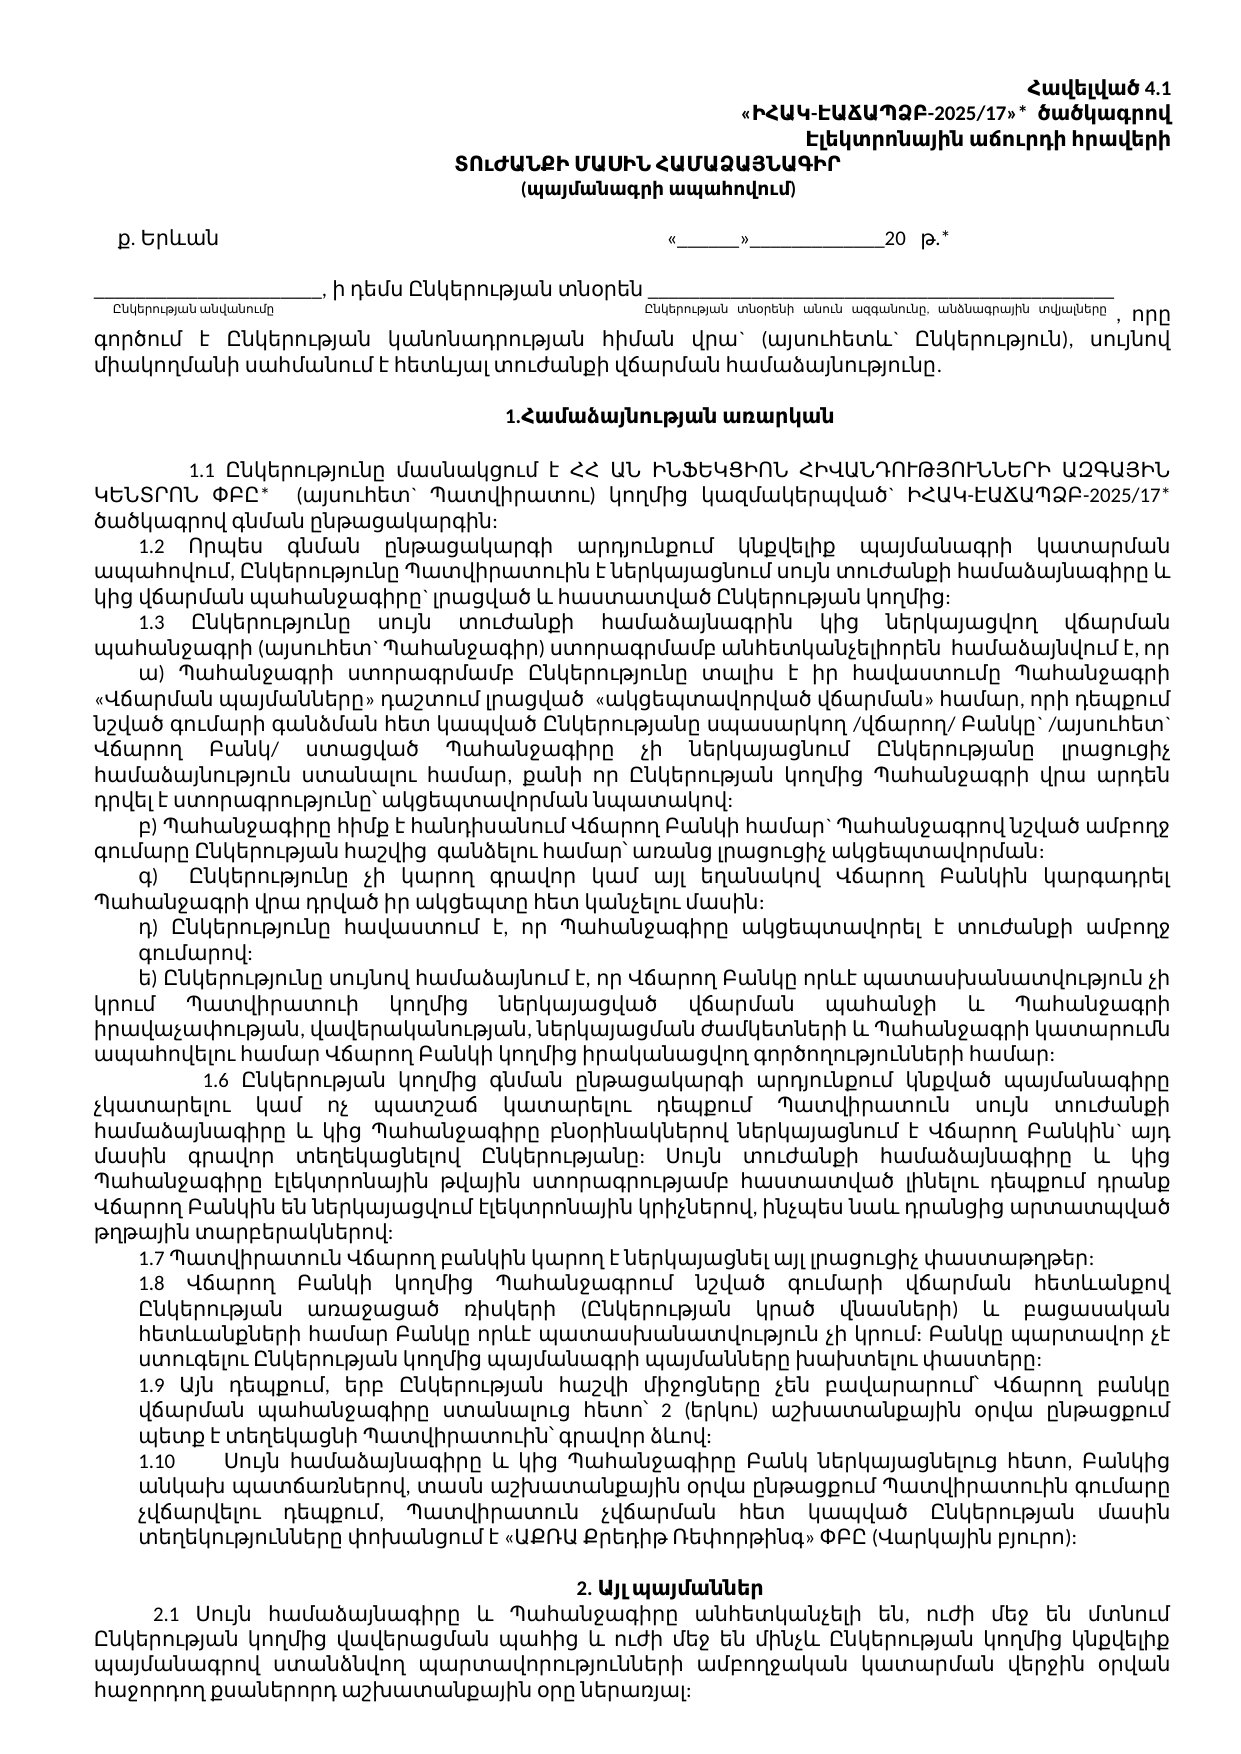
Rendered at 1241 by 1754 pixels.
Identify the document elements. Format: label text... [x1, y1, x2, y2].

text «ԻՀԱԿ-ԷԱՃԱՊՁԲ-2025/17»* ծածկագրով [94, 100, 1171, 126]
text 1.2 Որպես գնման ընթացակարգի արդյունքում կնքվելիք պայմանագրի կատարման ապահովում, Ընկերությունը Պատվիրատուին է ներկայացնում սույն տուժանքի համաձայնագիրը և կից վճարման պահանջագիրը` լրացված և հաստատված Ընկերության կողմից: [94, 533, 1171, 609]
text (պայմանագրի ապահովում) [94, 177, 1171, 199]
text 1.8 Վճարող Բանկի կողմից Պահանջագրում նշված գումարի վճարման հետևանքով Ընկերության առաջացած ռիսկերի (Ընկերության կրած վնասների) և բացասական հետևանքների համար Բանկը որևէ պատասխանատվություն չի կրում: Բանկը պարտավոր չէ ստուգելու Ընկերության կողմից պայմանագրի պայմանները խախտելու փաստերը: [138, 1270, 1171, 1372]
text ՏՈւԺԱՆՔԻ ՄԱՍԻՆ ՀԱՄԱՁԱՅՆԱԳԻՐ [94, 151, 1171, 177]
text 1.1 Ընկերությունը մասնակցում է ՀՀ ԱՆ ԻՆՖԵԿՑԻՈՆ ՀԻՎԱՆԴՈՒԹՅՈՒՆՆԵՐԻ ԱԶԳԱՅԻՆ ԿԵՆՏՐՈՆ ՓԲԸ* (այսուհետ` Պատվիրատու) կողմից կազմակերպված` ԻՀԱԿ-ԷԱՃԱՊՁԲ-2025/17* ծածկագրով գնման ընթացակարգին: [94, 457, 1171, 533]
text 1.3 Ընկերությունը սույն տուժանքի համաձայնագրին կից ներկայացվող վճարման պահանջագրի (այսուհետ` Պահանջագիր) ստորագրմամբ անհետկանչելիորեն համաձայնվում է, որ [94, 609, 1171, 660]
text Էլեկտրոնային աճուրդի հրավերի [94, 126, 1171, 151]
text 1.7 Պատվիրատուն Վճարող բանկին կարող է ներկայացնել այլ լրացուցիչ փաստաթղթեր: [138, 1245, 1171, 1270]
text Ընկերության անվանումը Ընկերության տնօրենի անուն ազգանունը, անձնագրային տվյալները , որը գործում է Ընկերության կանոնադրության հիման վրա` (այսուհետև` Ընկերություն), սույնով միակողմանի սահմանում է հետևյալ տուժանքի վճարման համաձայնությունը. [94, 301, 1171, 377]
text 1.9 Այն դեպքում, երբ Ընկերության հաշվի միջոցները չեն բավարարում՝ Վճարող բանկը վճարման պահանջագիրը ստանալուց հետո՝ 2 (երկու) աշխատանքային օրվա ընթացքում պետք է տեղեկացնի Պատվիրատուին՝ գրավոր ձևով: [138, 1372, 1171, 1448]
text ե) Ընկերությունը սույնով համաձայնում է, որ Վճարող Բանկը որևէ պատասխանատվություն չի կրում Պատվիրատուի կողմից ներկայացված վճարման պահանջի և Պահանջագրի իրավաչափության, վավերականության, ներկայացման ժամկետների և Պահանջագրի կատարումն ապահովելու համար Վճարող Բանկի կողմից իրականացվող գործողությունների համար: [94, 965, 1171, 1067]
text 1.10 Սույն համաձայնագիրը և կից Պահանջագիրը Բանկ ներկայացնելուց հետո, Բանկից անկախ պատճառներով, տասն աշխատանքային օրվա ընթացքում Պատվիրատուին գումարը չվճարվելու դեպքում, Պատվիրատուն չվճարման հետ կապված Ընկերության մասին տեղեկությունները փոխանցում է «ԱՔՌԱ Քրեդիթ Ռեփորթինգ» ՓԲԸ (Վարկային բյուրո): [138, 1448, 1171, 1550]
text բ) Պահանջագիրը հիմք է հանդիսանում Վճարող Բանկի համար` Պահանջագրով նշված ամբողջ գումարը Ընկերության հաշվից գանձելու համար՝ առանց լրացուցիչ ակցեպտավորման: [94, 813, 1171, 864]
text Հավելված 4.1 [94, 75, 1171, 100]
text 1.6 Ընկերության կողմից գնման ընթացակարգի արդյունքում կնքված պայմանագիրը չկատարելու կամ ոչ պատշաճ կատարելու դեպքում Պատվիրատուն սույն տուժանքի համաձայնագիրը և կից Պահանջագիրը բնօրինակներով ներկայացնում է Վճարող Բանկին` այդ մասին գրավոր տեղեկացնելով Ընկերությանը: Սույն տուժանքի համաձայնագիրը և կից Պահանջագիրը էլեկտրոնային թվային ստորագրությամբ հաստատված լինելու դեպքում դրանք Վճարող Բանկին են ներկայացվում էլեկտրոնային կրիչներով, ինչպես նաև դրանցից արտատպված թղթային տարբերակներով: [94, 1067, 1171, 1245]
text ք. Երևան «______»_____________20 թ.* [94, 225, 1171, 250]
text 2.1 Սույն համաձայնագիրը և Պահանջագիրը անհետկանչելի են, ուժի մեջ են մտնում Ընկերության կողմից վավերացման պահից և ուժի մեջ են մինչև Ընկերության կողմից կնքվելիք պայմանագրով ստանձնվող պարտավորությունների ամբողջական կատարման վերջին օրվան հաջորդող քսաներորդ աշխատանքային օրը ներառյալ: [94, 1601, 1171, 1702]
text գ) Ընկերությունը չի կարող գրավոր կամ այլ եղանակով Վճարող Բանկին կարգադրել Պահանջագրի վրա դրված իր ակցեպտը հետ կանչելու մասին: [94, 864, 1171, 914]
text ա) Պահանջագրի ստորագրմամբ Ընկերությունը տալիս է իր հավաստումը Պահանջագրի «Վճարման պայմանները» դաշտում լրացված «ակցեպտավորված վճարման» համար, որի դեպքում նշված գումարի գանձման հետ կապված Ընկերությանը սպասարկող /վճարող/ Բանկը` /այսուհետ` Վճարող Բանկ/ ստացված Պահանջագիրը չի ներկայացնում Ընկերությանը լրացուցիչ համաձայնություն ստանալու համար, քանի որ Ընկերության կողմից Պահանջագրի վրա արդեն դրվել է ստորագրությունը՝ ակցեպտավորման նպատակով: [94, 660, 1171, 813]
text ______________________, ի դեմս Ընկերության տնօրեն _____________________________________________ [94, 276, 1171, 301]
text դ) Ընկերությունը հավաստում է, որ Պահանջագիրը ակցեպտավորել է տուժանքի ամբողջ գումարով: [138, 914, 1171, 965]
text 2. Այլ պայմաններ [169, 1575, 1171, 1601]
text 1.Համաձայնության առարկան [169, 403, 1171, 428]
